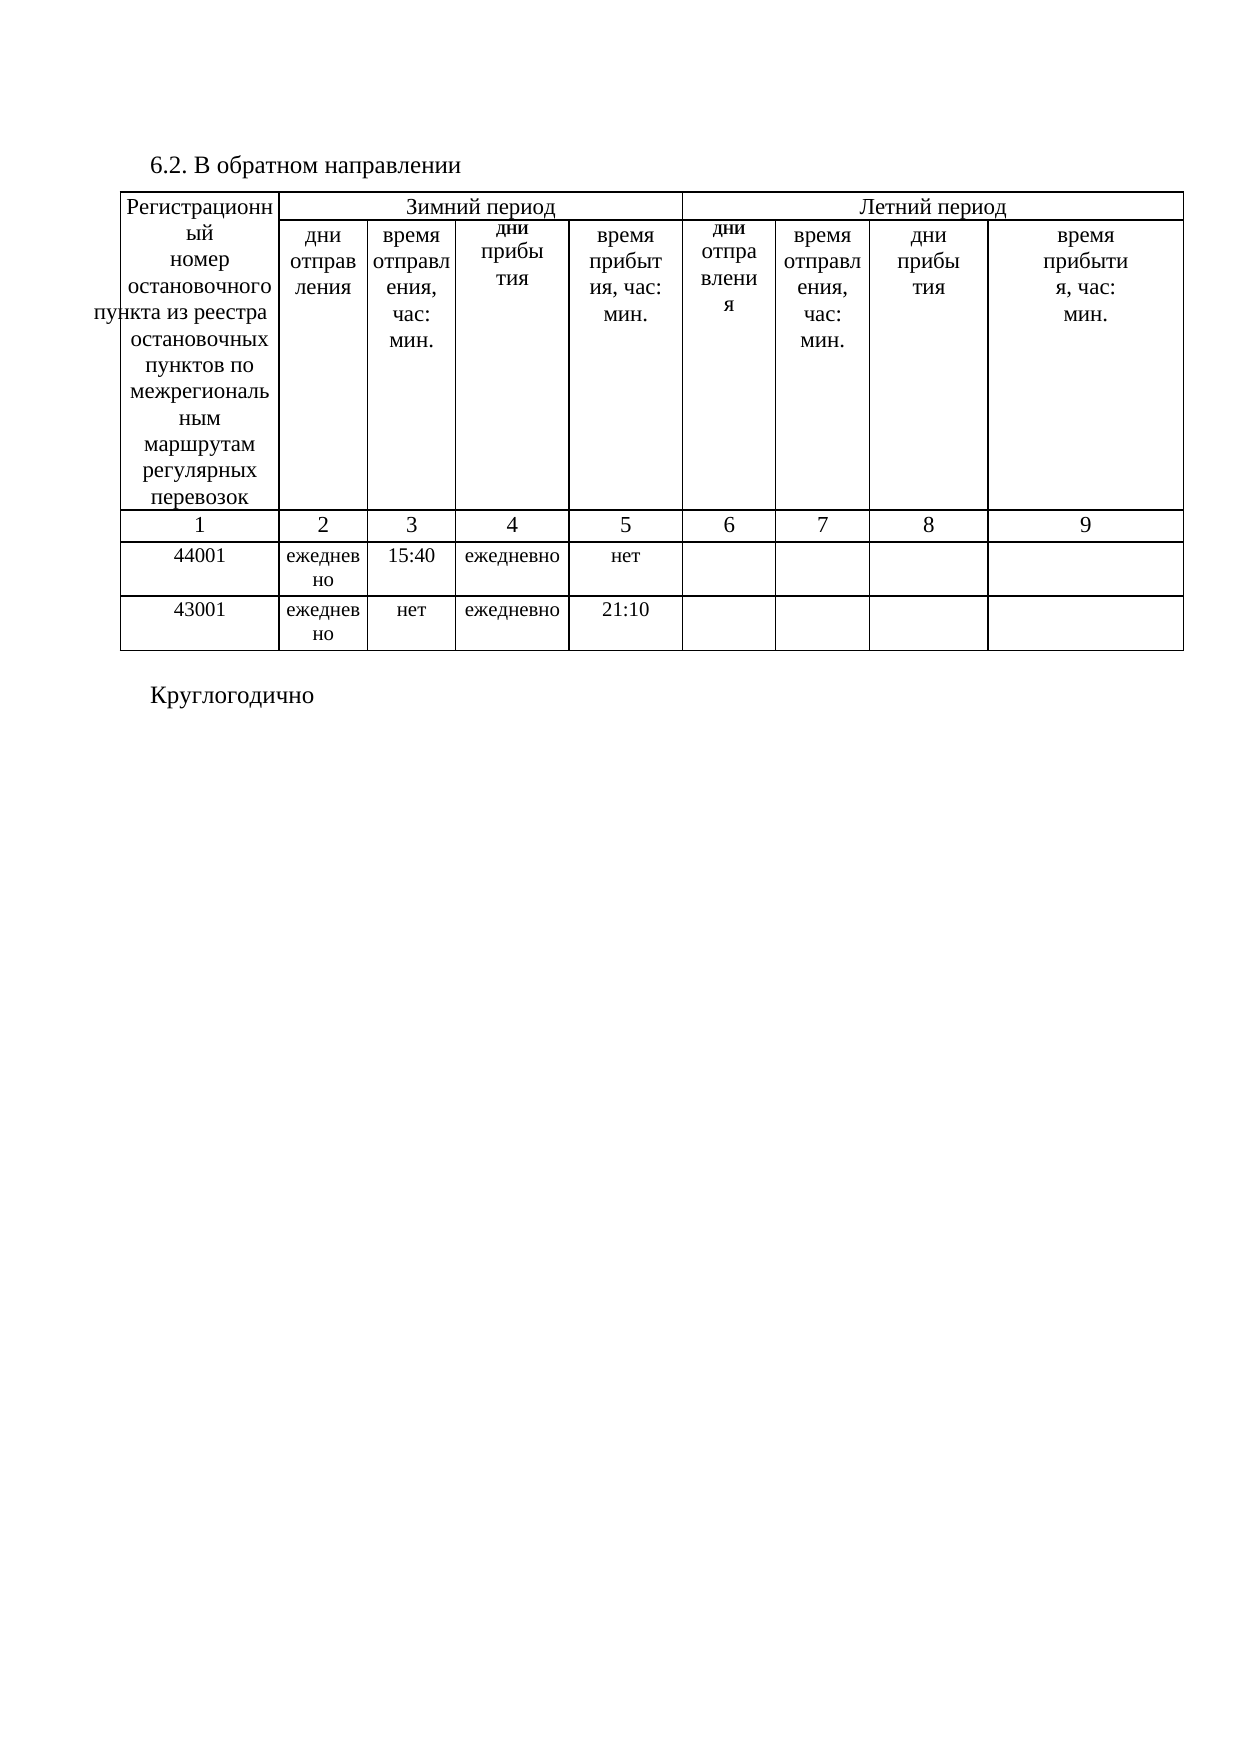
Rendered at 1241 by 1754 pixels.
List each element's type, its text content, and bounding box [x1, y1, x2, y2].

table_cell [989, 597, 1183, 650]
table_cell [989, 543, 1183, 595]
table_cell 8 [870, 511, 987, 541]
table_cell [776, 597, 869, 650]
table_cell ежедневно [280, 543, 367, 595]
table_cell 4 [456, 511, 568, 541]
table_cell дни прибы тия [870, 221, 987, 509]
text Круглогодично [150, 680, 1090, 709]
table_cell время отправл ения, час: мин. [776, 221, 869, 509]
table_cell дни отправ ления [280, 221, 367, 509]
table_cell [776, 543, 869, 595]
table_cell 43001 [121, 597, 278, 650]
table_cell 9 [989, 511, 1183, 541]
table_cell 15:40 [368, 543, 455, 595]
table_cell ежедневно [456, 543, 568, 595]
table_cell 5 [570, 511, 682, 541]
table_cell [683, 597, 775, 650]
table_header Зимний период [280, 193, 682, 219]
table_cell время отправл ения, час: мин. [368, 221, 455, 509]
table_cell 44001 [121, 543, 278, 595]
table_header Летний период [683, 193, 1183, 219]
table_cell ДНИ прибы тия [456, 221, 568, 509]
table_cell [683, 543, 775, 595]
table_cell [870, 597, 987, 650]
table_cell нет [368, 597, 455, 650]
table_cell ДНИ отпра влени я [683, 221, 775, 509]
table_cell время прибыт ия, час: мин. [570, 221, 682, 509]
table_cell 3 [368, 511, 455, 541]
table_cell время прибыти я, час: мин. [989, 221, 1183, 509]
table_cell [870, 543, 987, 595]
table_cell нет [570, 543, 682, 595]
table_cell 1 [121, 511, 278, 541]
table_cell ежедневно [456, 597, 568, 650]
table_cell ежедневно [280, 597, 367, 650]
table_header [121, 193, 278, 509]
table_cell 2 [280, 511, 367, 541]
text 6.2. В обратном направлении [150, 150, 1090, 179]
table_cell 7 [776, 511, 869, 541]
table_cell 6 [683, 511, 775, 541]
table_cell 21:10 [570, 597, 682, 650]
